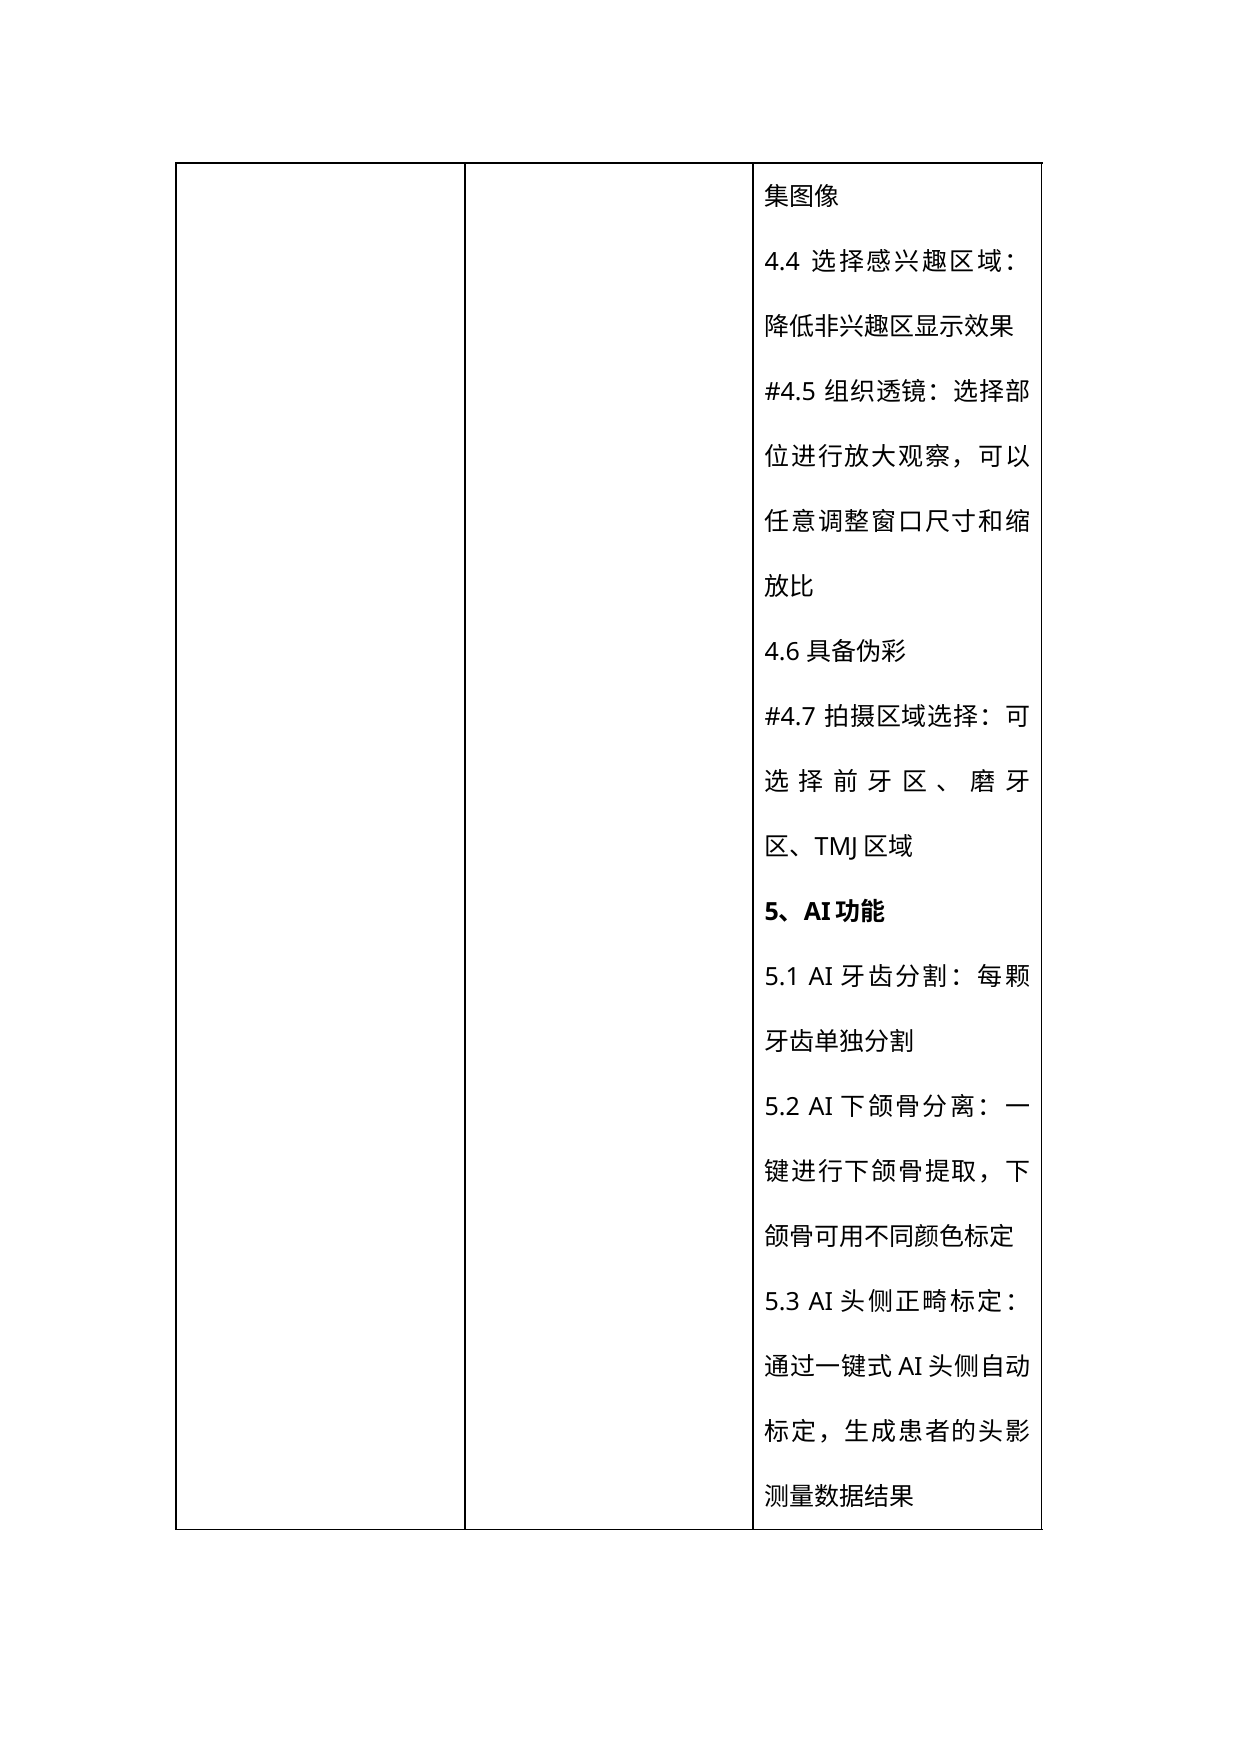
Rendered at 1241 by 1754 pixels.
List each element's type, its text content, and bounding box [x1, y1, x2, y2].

table_cell [177, 164, 464, 1528]
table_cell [754, 164, 1041, 1528]
table_cell 1 [466, 164, 752, 1528]
